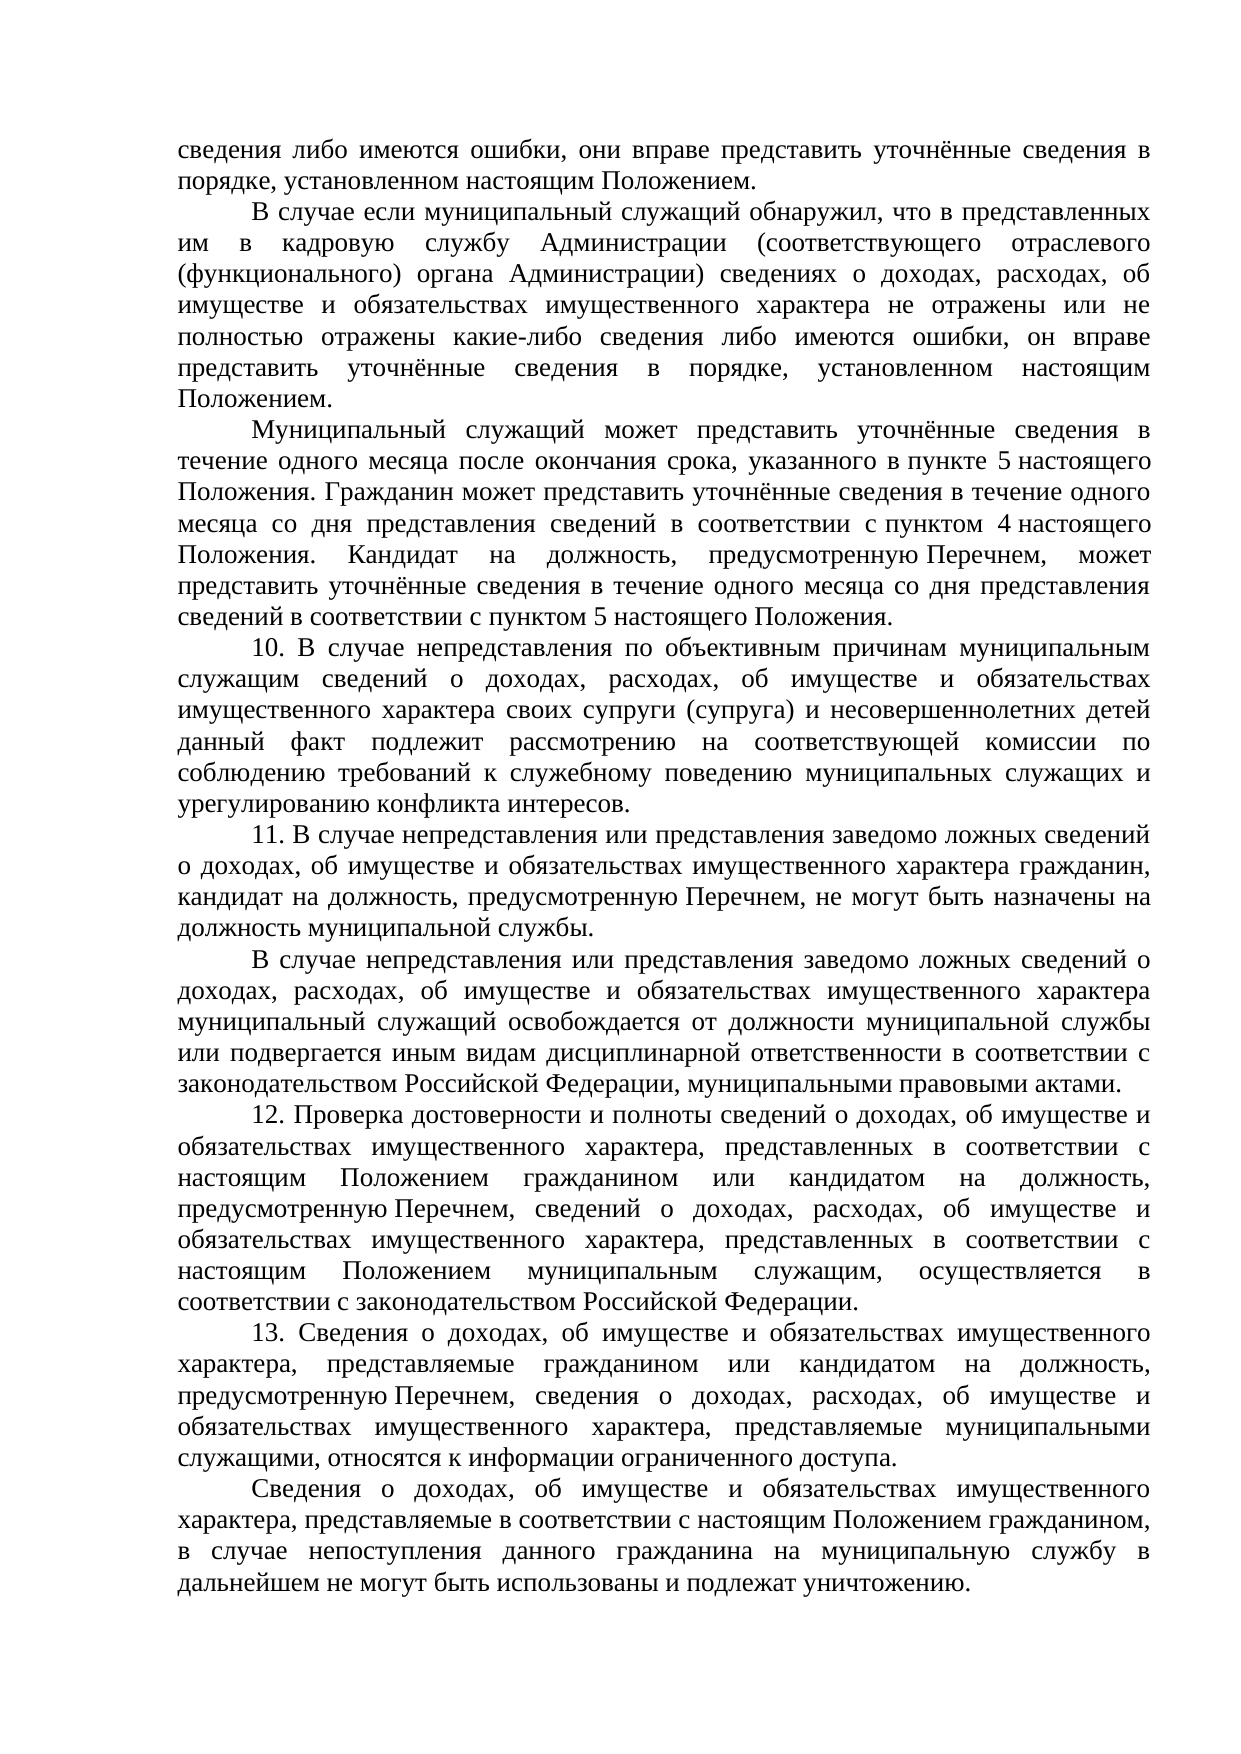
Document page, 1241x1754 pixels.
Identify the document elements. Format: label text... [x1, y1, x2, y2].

text Сведения о доходах, об имуществе и обязательствах имущественного характера, представляемые в соответствии с настоящим Положением гражданином, в случае непоступления данного гражданина на муниципальную службу в дальнейшем не могут быть использованы и подлежат уничтожению. [177, 1472, 1152, 1597]
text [177, 133, 1152, 195]
text 13. Сведения о доходах, об имуществе и обязательствах имущественного характера, представляемые гражданином или кандидатом на должность, предусмотренную Перечнем, сведения о доходах, расходах, об имуществе и обязательствах имущественного характера, представляемые муниципальными служащими, относятся к информации ограниченного доступа. [177, 1316, 1152, 1472]
text В случае непредставления или представления заведомо ложных сведений о доходах, расходах, об имуществе и обязательствах имущественного характера муниципальный служащий освобождается от должности муниципальной службы или подвергается иным видам дисциплинарной ответственности в соответствии с законодательством Российской Федерации, муниципальными правовыми актами. [177, 943, 1152, 1098]
text 11. В случае непредставления или представления заведомо ложных сведений о доходах, об имуществе и обязательствах имущественного характера гражданин, кандидат на должность, предусмотренную Перечнем, не могут быть назначены на должность муниципальной службы. [177, 818, 1152, 943]
text В случае если муниципальный служащий обнаружил, что в представленных им в кадровую службу Администрации (соответствующего отраслевого (функционального) органа Администрации) сведениях о доходах, расходах, об имуществе и обязательствах имущественного характера не отражены или не полностью отражены какие-либо сведения либо имеются ошибки, он вправе представить уточнённые сведения в порядке, установленном настоящим Положением. [177, 195, 1152, 413]
text 12. Проверка достоверности и полноты сведений о доходах, об имуществе и обязательствах имущественного характера, представленных в соответствии с настоящим Положением гражданином или кандидатом на должность, предусмотренную Перечнем, сведений о доходах, расходах, об имуществе и обязательствах имущественного характера, представленных в соответствии с настоящим Положением муниципальным служащим, осуществляется в соответствии с законодательством Российской Федерации. [177, 1098, 1152, 1316]
text Муниципальный служащий может представить уточнённые сведения в течение одного месяца после окончания срока, указанного в пункте 5 настоящего Положения. Гражданин может представить уточнённые сведения в течение одного месяца со дня представления сведений в соответствии с пунктом 4 настоящего Положения. Кандидат на должность, предусмотренную Перечнем, может представить уточнённые сведения в течение одного месяца со дня представления сведений в соответствии с пунктом 5 настоящего Положения. [177, 413, 1152, 631]
text 10. В случае непредставления по объективным причинам муниципальным служащим сведений о доходах, расходах, об имуществе и обязательствах имущественного характера своих супруги (супруга) и несовершеннолетних детей данный факт подлежит рассмотрению на соответствующей комиссии по соблюдению требований к служебному поведению муниципальных служащих и урегулированию конфликта интересов. [177, 631, 1152, 818]
